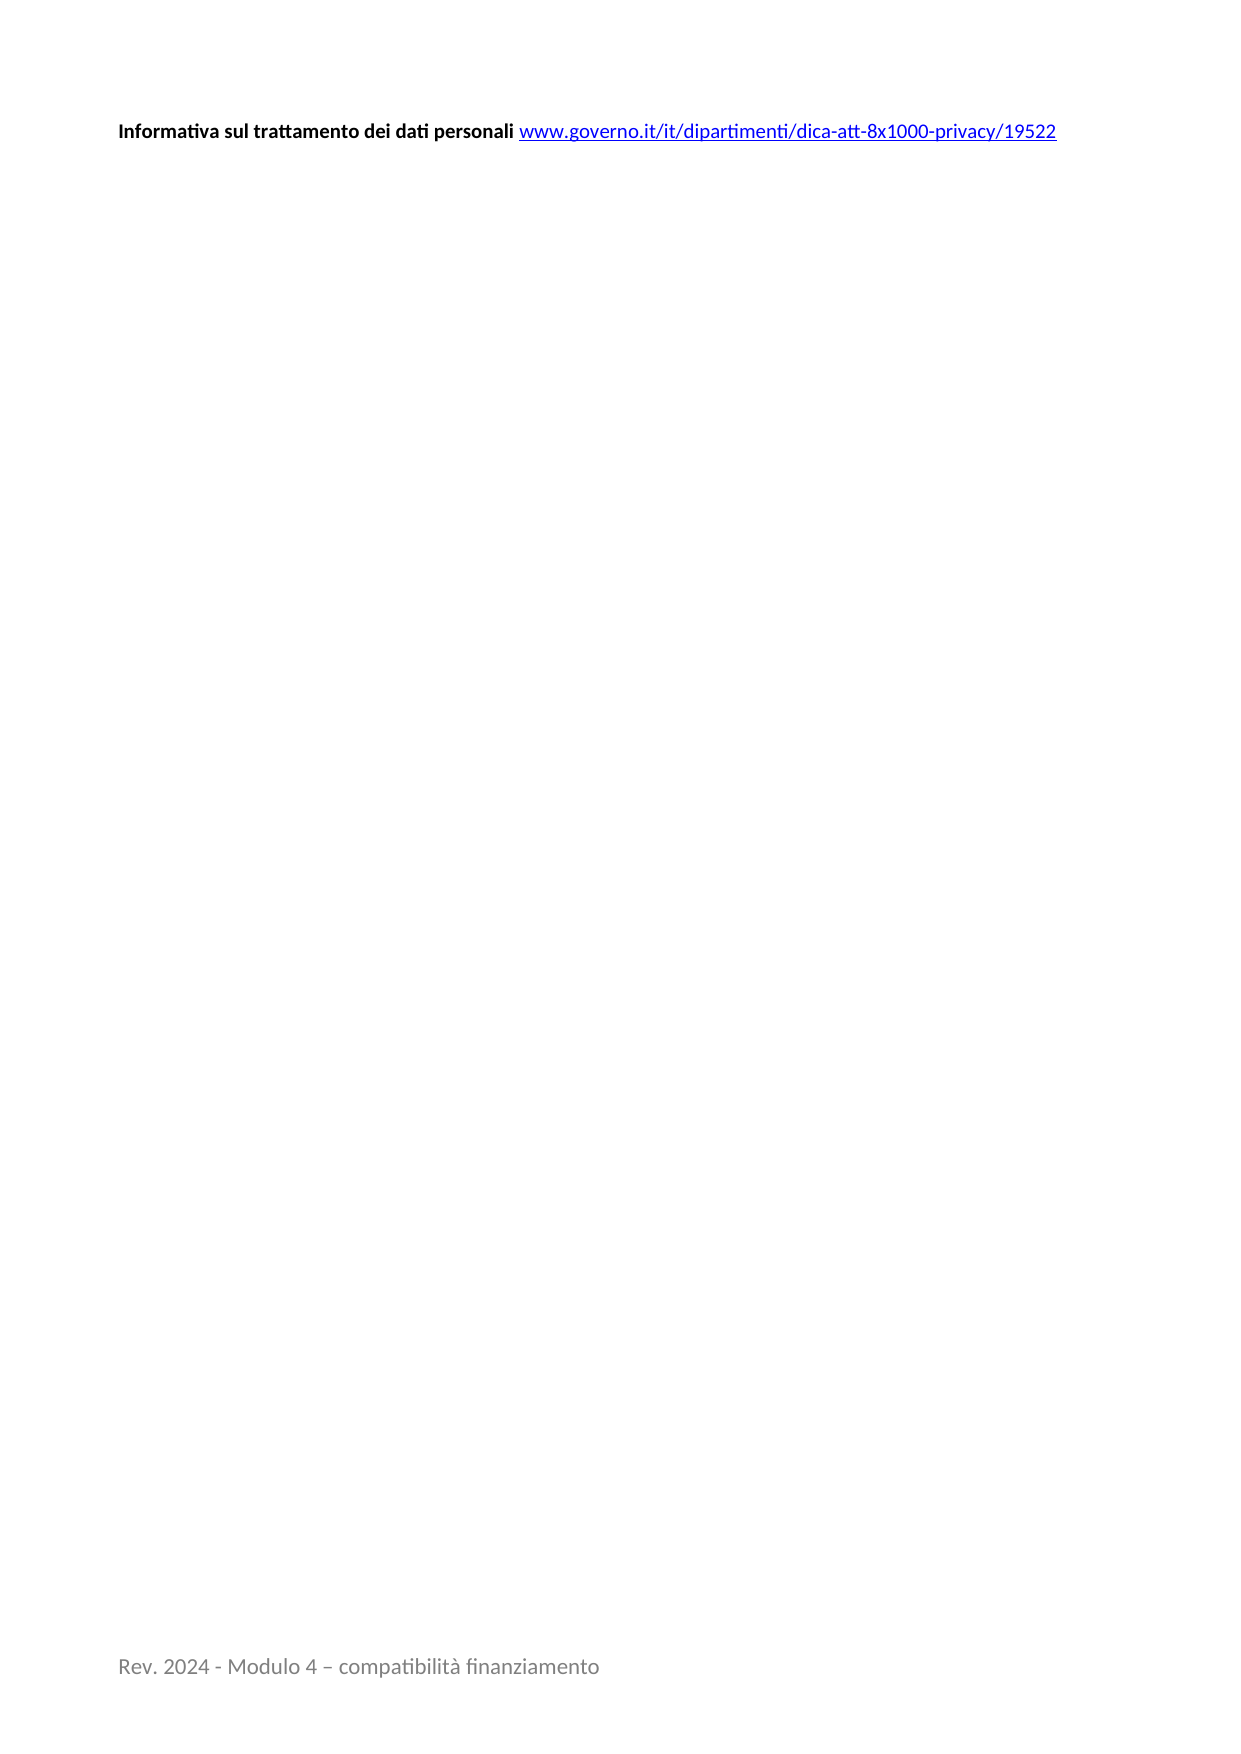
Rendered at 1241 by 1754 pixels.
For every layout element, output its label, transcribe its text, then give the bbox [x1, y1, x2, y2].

text Informativa sul trattamento dei dati personali www.governo.it/it/dipartimenti/dica-att-8x1000-privacy/19522 [118, 118, 1122, 143]
